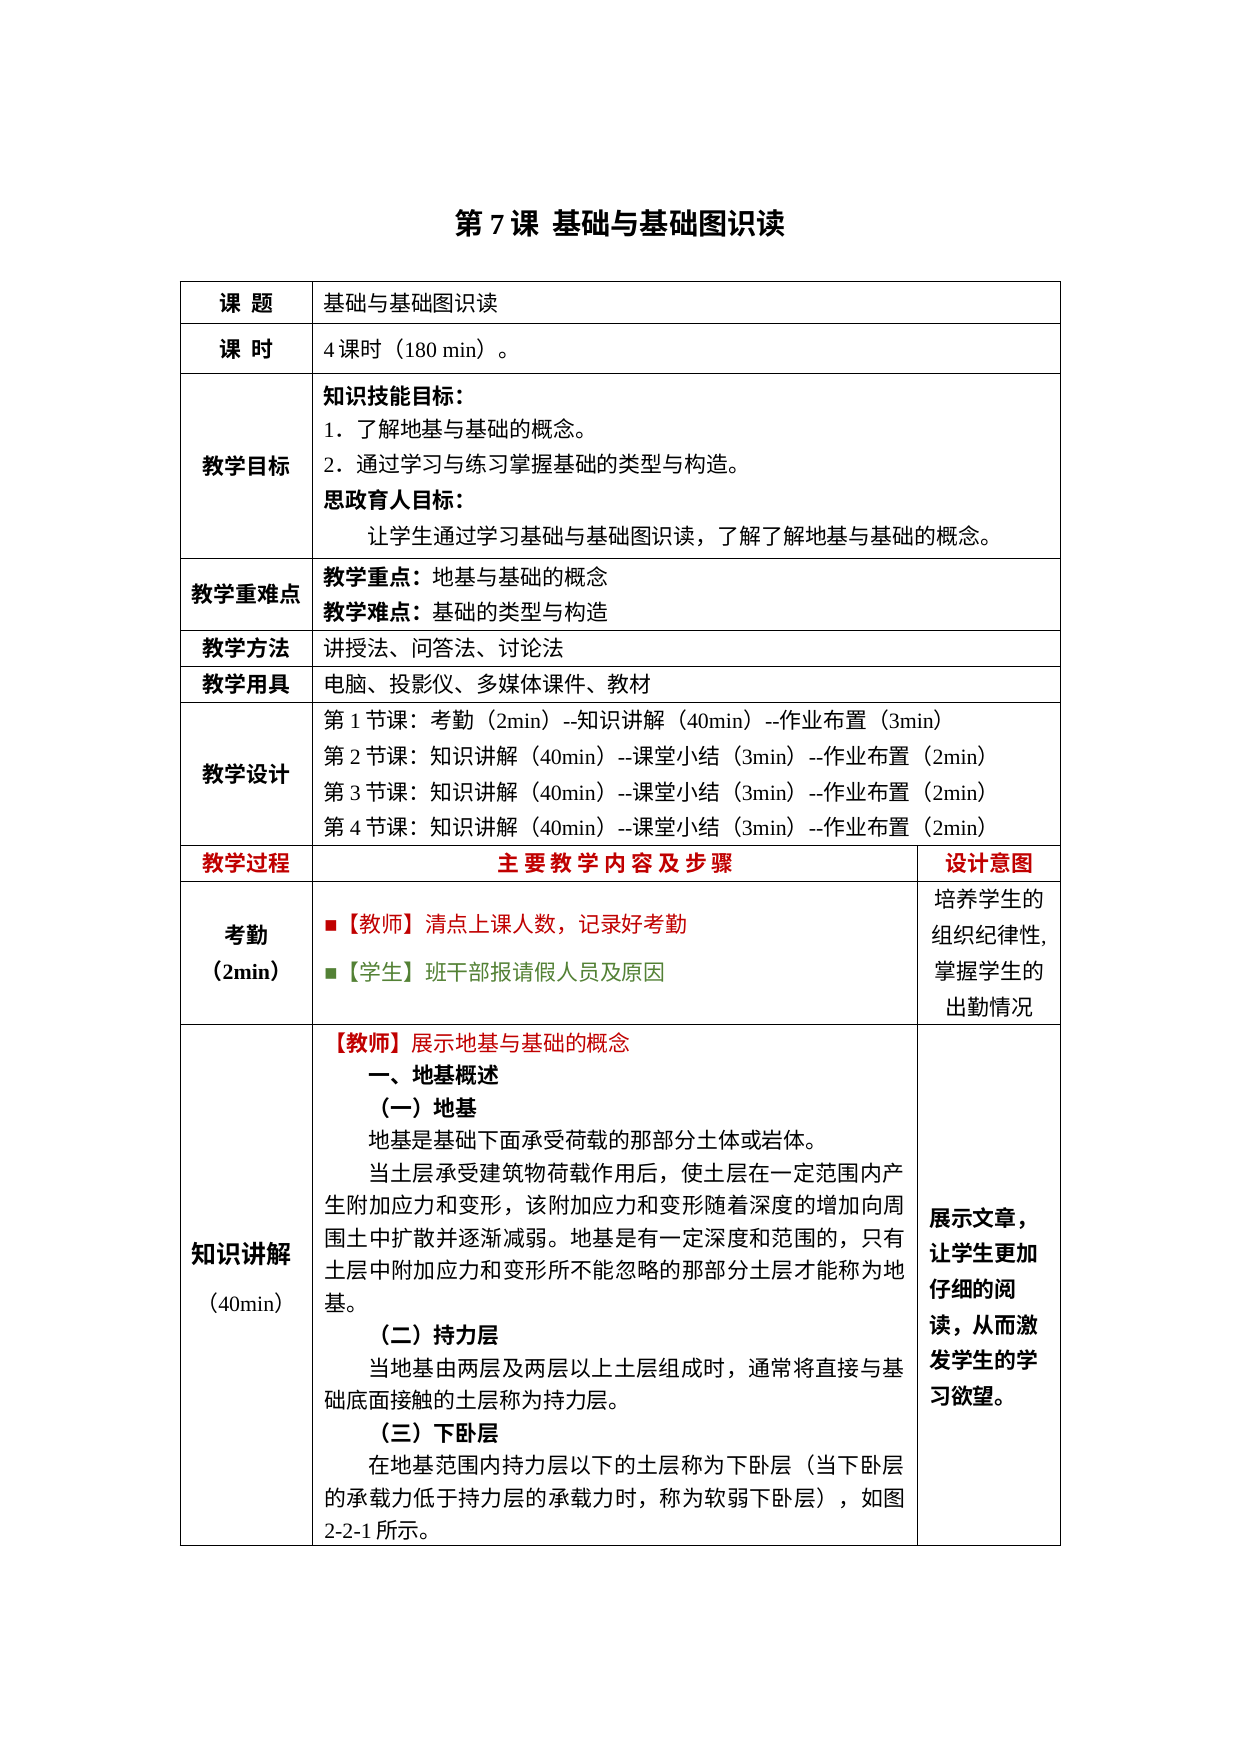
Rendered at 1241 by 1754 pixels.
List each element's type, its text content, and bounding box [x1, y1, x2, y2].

table_cell 知识技能目标： 1．了解地基与基础的概念。 2．通过学习与练习掌握基础的类型与构造。 思政育人目标： 让学生通过学习基础与基础图识读，了解了解地基与基础的概念。 [313, 374, 1060, 558]
table_cell 考勤 （2min） [181, 882, 312, 1024]
table_cell 主 要 教 学 内 容 及 步 骤 [313, 846, 917, 881]
table_cell 4课时（180 min）。 [313, 324, 1060, 373]
table_cell 教学重难点 [181, 559, 312, 630]
table_cell 教学方法 [181, 631, 312, 666]
table_cell ■【教师】清点上课人数，记录好考勤 ■【学生】班干部报请假人员及原因 [313, 882, 917, 1024]
table_header 课 题 [181, 282, 312, 323]
table_cell 知识讲解 （40min） [181, 1025, 312, 1545]
table_cell 培养学生的组织纪律性,掌握学生的出勤情况 [918, 882, 1060, 1024]
table_cell 教学过程 [181, 846, 312, 881]
table_cell 教学设计 [181, 703, 312, 845]
table_cell 设计意图 [918, 846, 1060, 881]
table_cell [918, 1025, 1060, 1545]
table_header 基础与基础图识读 [313, 282, 1060, 323]
text 第7课 基础与基础图识读 [187, 189, 1053, 254]
table_cell 讲授法、问答法、讨论法 [313, 631, 1060, 666]
table_cell 教学目标 [181, 374, 312, 558]
table_cell 课 时 [181, 324, 312, 373]
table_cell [313, 1025, 917, 1545]
table_cell 电脑、投影仪、多媒体课件、教材 [313, 667, 1060, 702]
table_cell 第1节课：考勤（2min）--知识讲解（40min）--作业布置（3min） 第2节课：知识讲解（40min）--课堂小结（3min）--作业布置（2min） 第3节课：知识讲解（40min）--课堂小结（3min）--作业布置（2min） 第4节课：知识讲解（40min）--课堂小结（3min）--作业布置（2min） [313, 703, 1060, 845]
table_cell 教学重点：地基与基础的概念 教学难点：基础的类型与构造 [313, 559, 1060, 630]
table_cell 教学用具 [181, 667, 312, 702]
